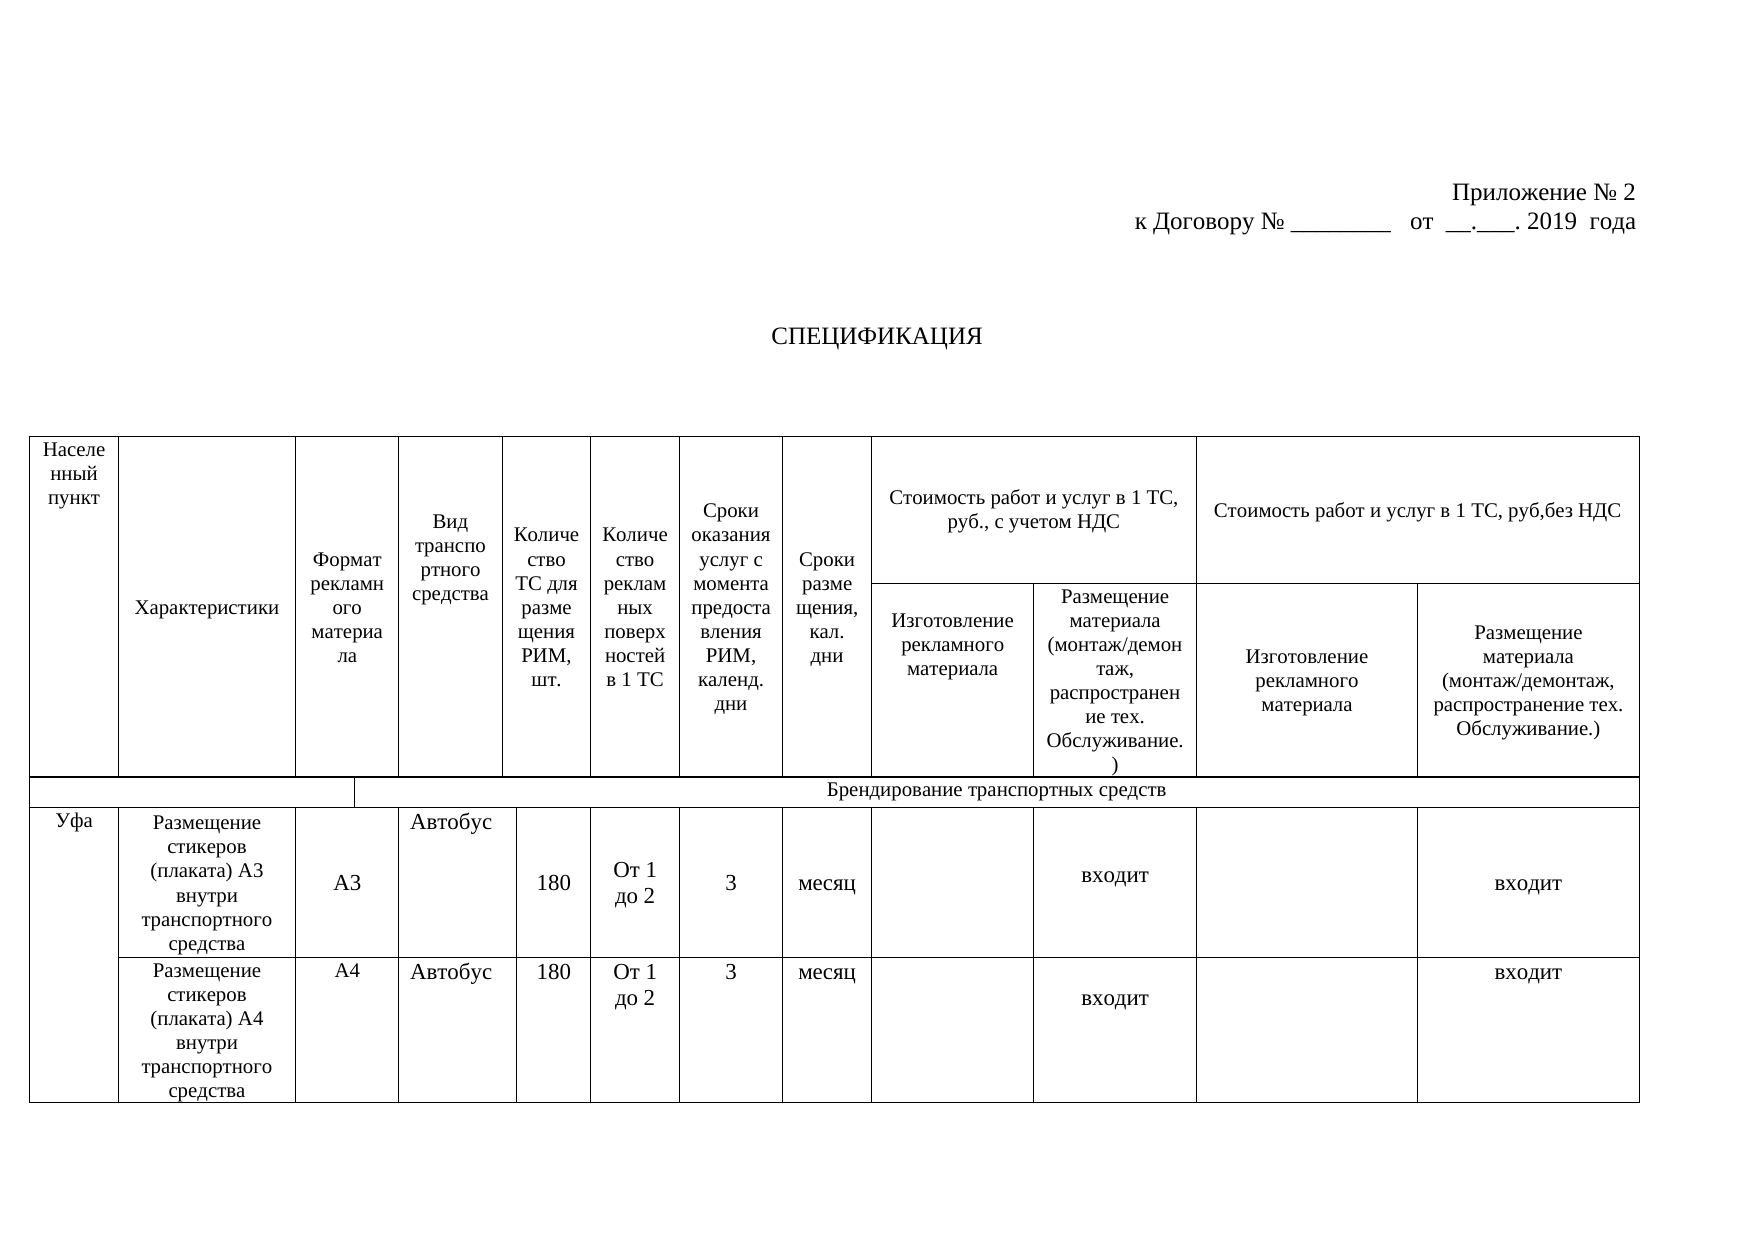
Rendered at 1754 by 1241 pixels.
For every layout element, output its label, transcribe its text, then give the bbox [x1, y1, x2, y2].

table_cell Размещение стикеров (плаката) А4 внутри транспортного средства [119, 958, 295, 1102]
table_cell Размещение стикеров (плаката) А3 внутри транспортного средства [119, 808, 295, 957]
table_cell Размещение материала (монтаж/демонтаж, распространение тех. Обслуживание.) [1418, 584, 1639, 776]
table_cell От 1 до 2 [591, 958, 679, 1102]
table_header Формат рекламного материала [296, 437, 398, 776]
table_cell Автобус [399, 808, 516, 957]
table_cell [872, 808, 1033, 957]
table_cell Изготовление рекламного материала [872, 584, 1033, 776]
table_cell Размещение материала (монтаж/демонтаж, распространение тех. Обслуживание.) [1034, 584, 1196, 776]
table_cell А4 [296, 958, 398, 1102]
table_header Вид транспортного средства [399, 437, 502, 776]
table_cell 3 [680, 808, 782, 957]
table_cell А3 [296, 808, 398, 957]
table_header Сроки оказания услуг с момента предоставления РИМ, календ. дни [680, 437, 782, 776]
table_cell входит [1418, 808, 1639, 957]
table_cell 180 [517, 808, 590, 957]
table_header Стоимость работ и услуг в 1 ТС, руб,без НДС [1197, 437, 1639, 583]
table_header Количество ТС для размещения РИМ, шт. [503, 437, 590, 776]
table_cell входит [1034, 958, 1196, 1102]
table_cell [872, 958, 1033, 1102]
text СПЕЦИФИКАЦИЯ [118, 321, 1636, 350]
table_cell [1197, 958, 1417, 1102]
table_header Населенный пункт [30, 437, 118, 776]
table_cell месяц [783, 958, 871, 1102]
table_header Количество рекламных поверхностей в 1 ТС [591, 437, 679, 776]
table_header Стоимость работ и услуг в 1 ТС, руб., с учетом НДС [872, 437, 1196, 583]
table_cell [1197, 808, 1417, 957]
table_cell 180 [517, 958, 590, 1102]
text Приложение № 2 [118, 177, 1636, 206]
table_cell 3 [680, 958, 782, 1102]
table_cell От 1 до 2 [591, 808, 679, 957]
text к Договору № ________ от __.___. 2019 года [118, 206, 1636, 235]
table_cell [30, 778, 354, 807]
table_cell Изготовление рекламного материала [1197, 584, 1417, 776]
table_cell входит [1418, 958, 1639, 1102]
table_header Характеристики [119, 437, 295, 776]
table_cell Автобус [399, 958, 516, 1102]
table_header Сроки размещения, кал. дни [783, 437, 871, 776]
table_cell входит [1034, 808, 1196, 957]
table_cell Уфа [30, 808, 118, 1102]
table_cell месяц [783, 808, 871, 957]
table_cell Брендирование транспортных средств [355, 778, 1639, 807]
